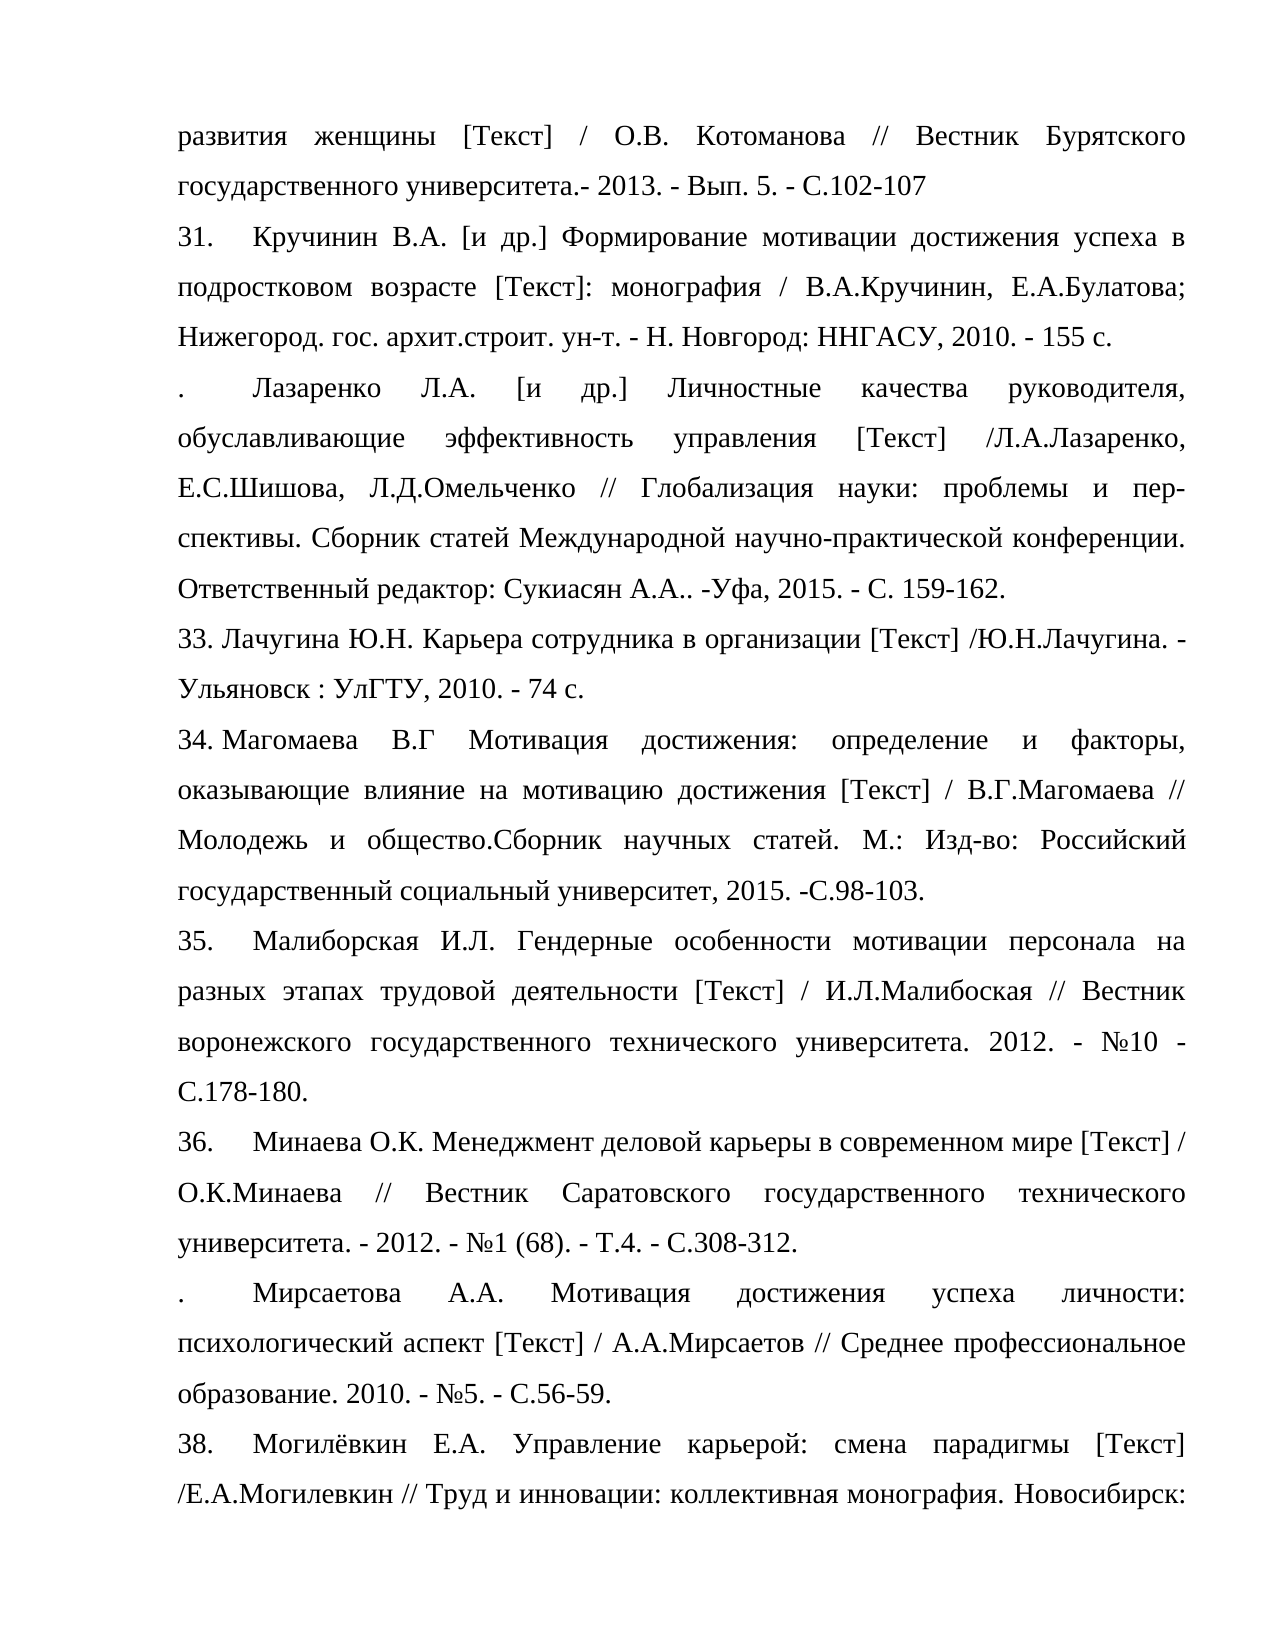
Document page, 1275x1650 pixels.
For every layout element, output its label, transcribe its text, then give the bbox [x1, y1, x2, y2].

text 34. Магомаева В.Г Мотивация достижения: определение и факторы, оказывающие влияние на мотивацию достижения [Текст] / В.Г.Магомаева // Молодежь и общество.Сборник научных статей. М.: Изд-во: Российский государственный социальный университет, 2015. -С.98-103. [177, 722, 1186, 906]
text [177, 1426, 1186, 1510]
text 31. Кручинин В.А. [и др.] Формирование мотивации достижения успеха в подростковом возрасте [Текст]: монография / В.А.Кручинин, Е.А.Булатова; Нижегород. гос. архит.строит. ун-т. - Н. Новгород: ННГАСУ, 2010. - 155 с. [177, 219, 1186, 353]
text . Мирсаетова А.А. Мотивация достижения успеха личности: психологический аспект [Текст] / А.А.Мирсаетов // Среднее профессиональное образование. 2010. - №5. - С.56-59. [177, 1275, 1186, 1409]
text 35. Малиборская И.Л. Гендерные особенности мотивации персонала на разных этапах трудовой деятельности [Текст] / И.Л.Малибоская // Вестник воронежского государственного технического университета. 2012. - №10 - С.178-180. [177, 923, 1186, 1108]
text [177, 118, 1186, 202]
text . Лазаренко Л.А. [и др.] Личностные качества руководителя, обуславливающие эффективность управления [Текст] /Л.А.Лазаренко, Е.С.Шишова, Л.Д.Омельченко // Глобализация науки: проблемы и пер- спективы. Сборник статей Международной научно-практической конференции. Ответственный редактор: Сукиасян А.А.. -Уфа, 2015. - С. 159-162. [177, 370, 1186, 604]
text 36. Минаева О.К. Менеджмент деловой карьеры в современном мире [Текст] / О.К.Минаева // Вестник Саратовского государственного технического университета. - 2012. - №1 (68). - Т.4. - С.308-312. [177, 1124, 1186, 1258]
text 33. Лачугина Ю.Н. Карьера сотрудника в организации [Текст] /Ю.Н.Лачугина. - Ульяновск : УлГТУ, 2010. - 74 с. [177, 621, 1186, 705]
